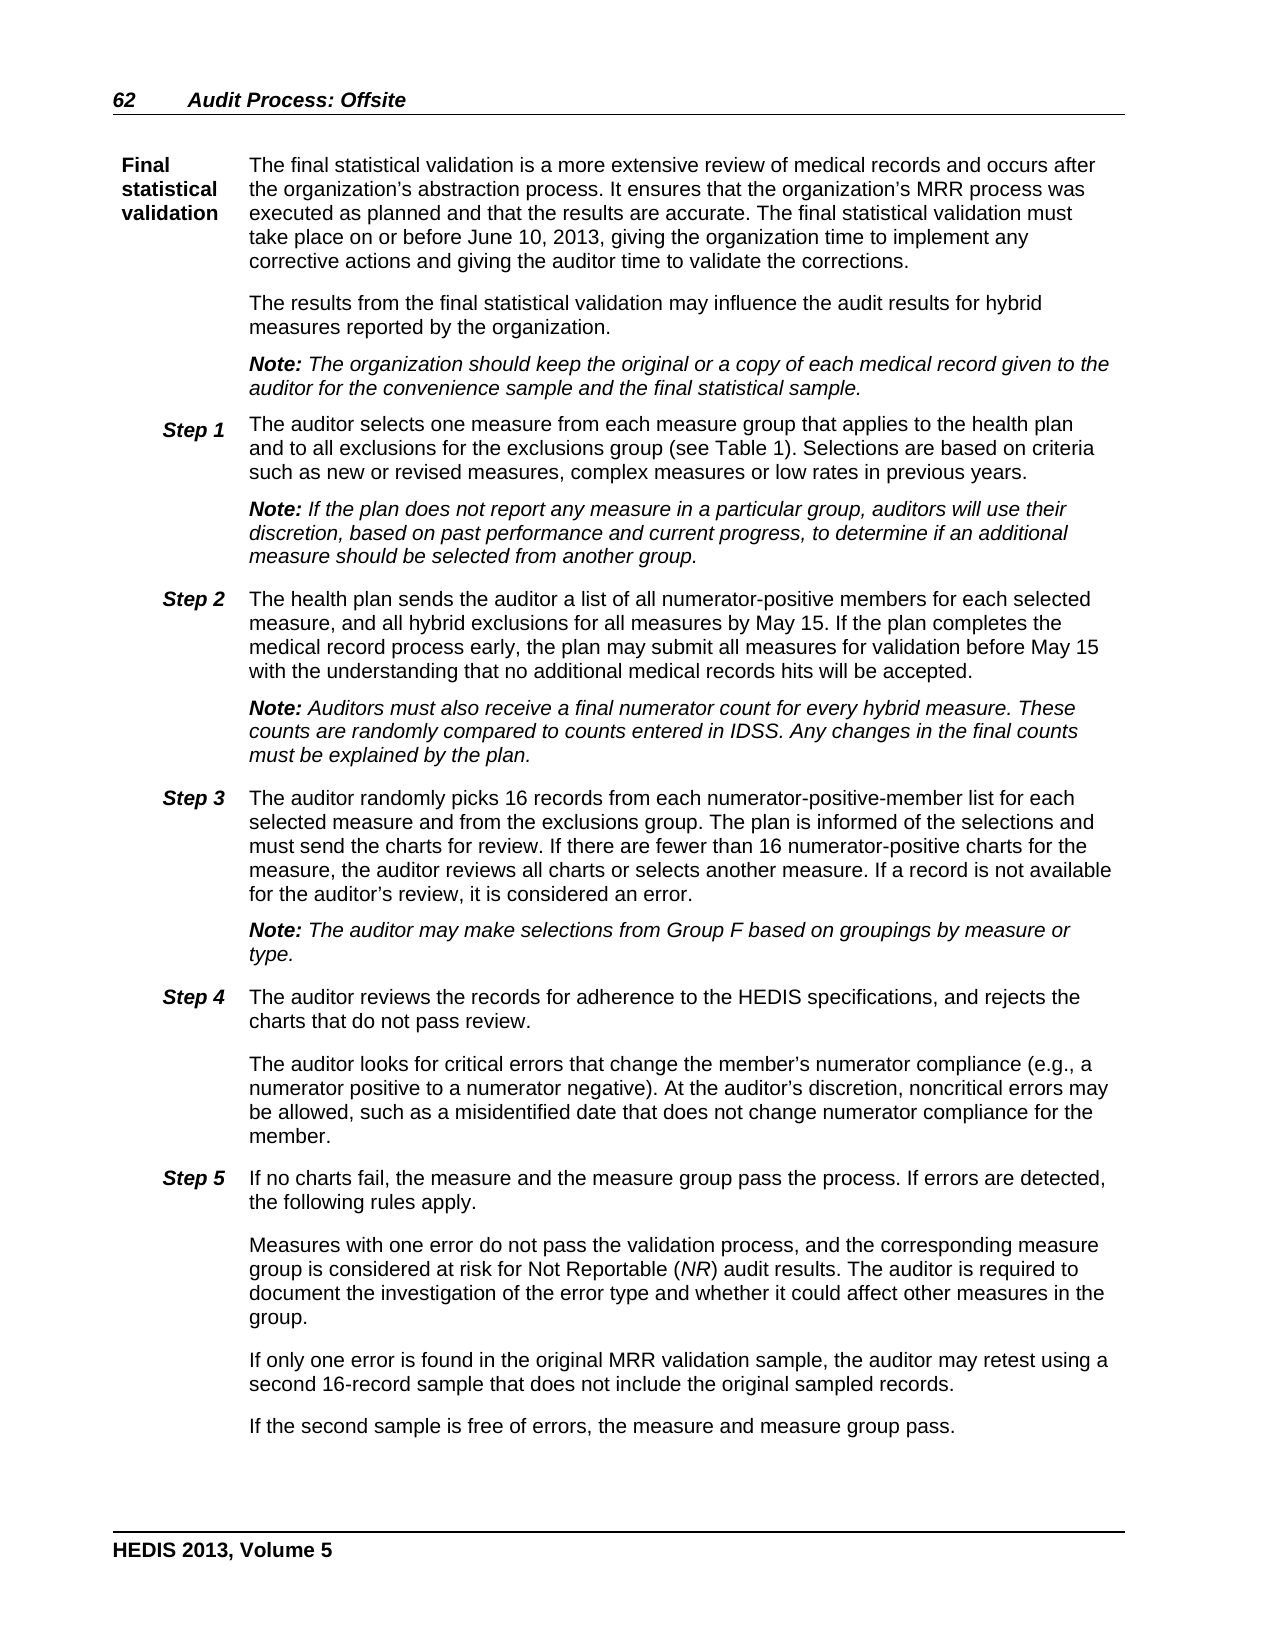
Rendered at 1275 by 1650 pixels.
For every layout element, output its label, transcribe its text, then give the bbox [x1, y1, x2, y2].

table_cell The auditor randomly picks 16 records from each numerator-positive-member list for each selected measure and from the exclusions group. The plan is informed of the selections and must send the charts for review. If there are fewer than 16 numerator-positive charts for the measure, the auditor reviews all charts or selects another measure. If a record is not available for the auditor’s review, it is considered an error. Note: The auditor may make selections from Group F based on groupings by measure or type. [237, 767, 1125, 966]
table_cell The auditor selects one measure from each measure group that applies to the health plan and to all exclusions for the exclusions group (see Table 1). Selections are based on criteria such as new or revised measures, complex measures or low rates in previous years. Note: If the plan does not report any measure in a particular group, auditors will use their discretion, based on past performance and current progress, to determine if an additional measure should be selected from another group. [237, 400, 1125, 568]
table_cell Step 5 [87, 1148, 237, 1438]
table_cell Step 1 [87, 400, 237, 568]
table_cell Step 3 [87, 767, 237, 966]
table_header Final statistical validation [87, 153, 237, 399]
table_cell If no charts fail, the measure and the measure group pass the process. If errors are detected, the following rules apply. Measures with one error do not pass the validation process, and the corresponding measure group is considered at risk for Not Reportable (NR) audit results. The auditor is required to document the investigation of the error type and whether it could affect other measures in the group. If only one error is found in the original MRR validation sample, the auditor may retest using a second 16-record sample that does not include the original sampled records. If the second sample is free of errors, the measure and measure group pass. [237, 1148, 1125, 1438]
table_cell The auditor reviews the records for adherence to the HEDIS specifications, and rejects the charts that do not pass review. The auditor looks for critical errors that change the member’s numerator compliance (e.g., a numerator positive to a numerator negative). At the auditor’s discretion, noncritical errors may be allowed, such as a misidentified date that does not change numerator compliance for the member. [237, 966, 1125, 1147]
table_header The final statistical validation is a more extensive review of medical records and occurs after the organization’s abstraction process. It ensures that the organization’s MRR process was executed as planned and that the results are accurate. The final statistical validation must take place on or before June 10, 2013, giving the organization time to implement any corrective actions and giving the auditor time to validate the corrections. The results from the final statistical validation may influence the audit results for hybrid measures reported by the organization. Note: The organization should keep the original or a copy of each medical record given to the auditor for the convenience sample and the final statistical sample. [237, 153, 1125, 399]
table_cell The health plan sends the auditor a list of all numerator-positive members for each selected measure, and all hybrid exclusions for all measures by May 15. If the plan completes the medical record process early, the plan may submit all measures for validation before May 15 with the understanding that no additional medical records hits will be accepted. Note: Auditors must also receive a final numerator count for every hybrid measure. These counts are randomly compared to counts entered in IDSS. Any changes in the final counts must be explained by the plan. [237, 568, 1125, 767]
table_cell Step 4 [87, 966, 237, 1147]
table_cell Step 2 [87, 568, 237, 767]
